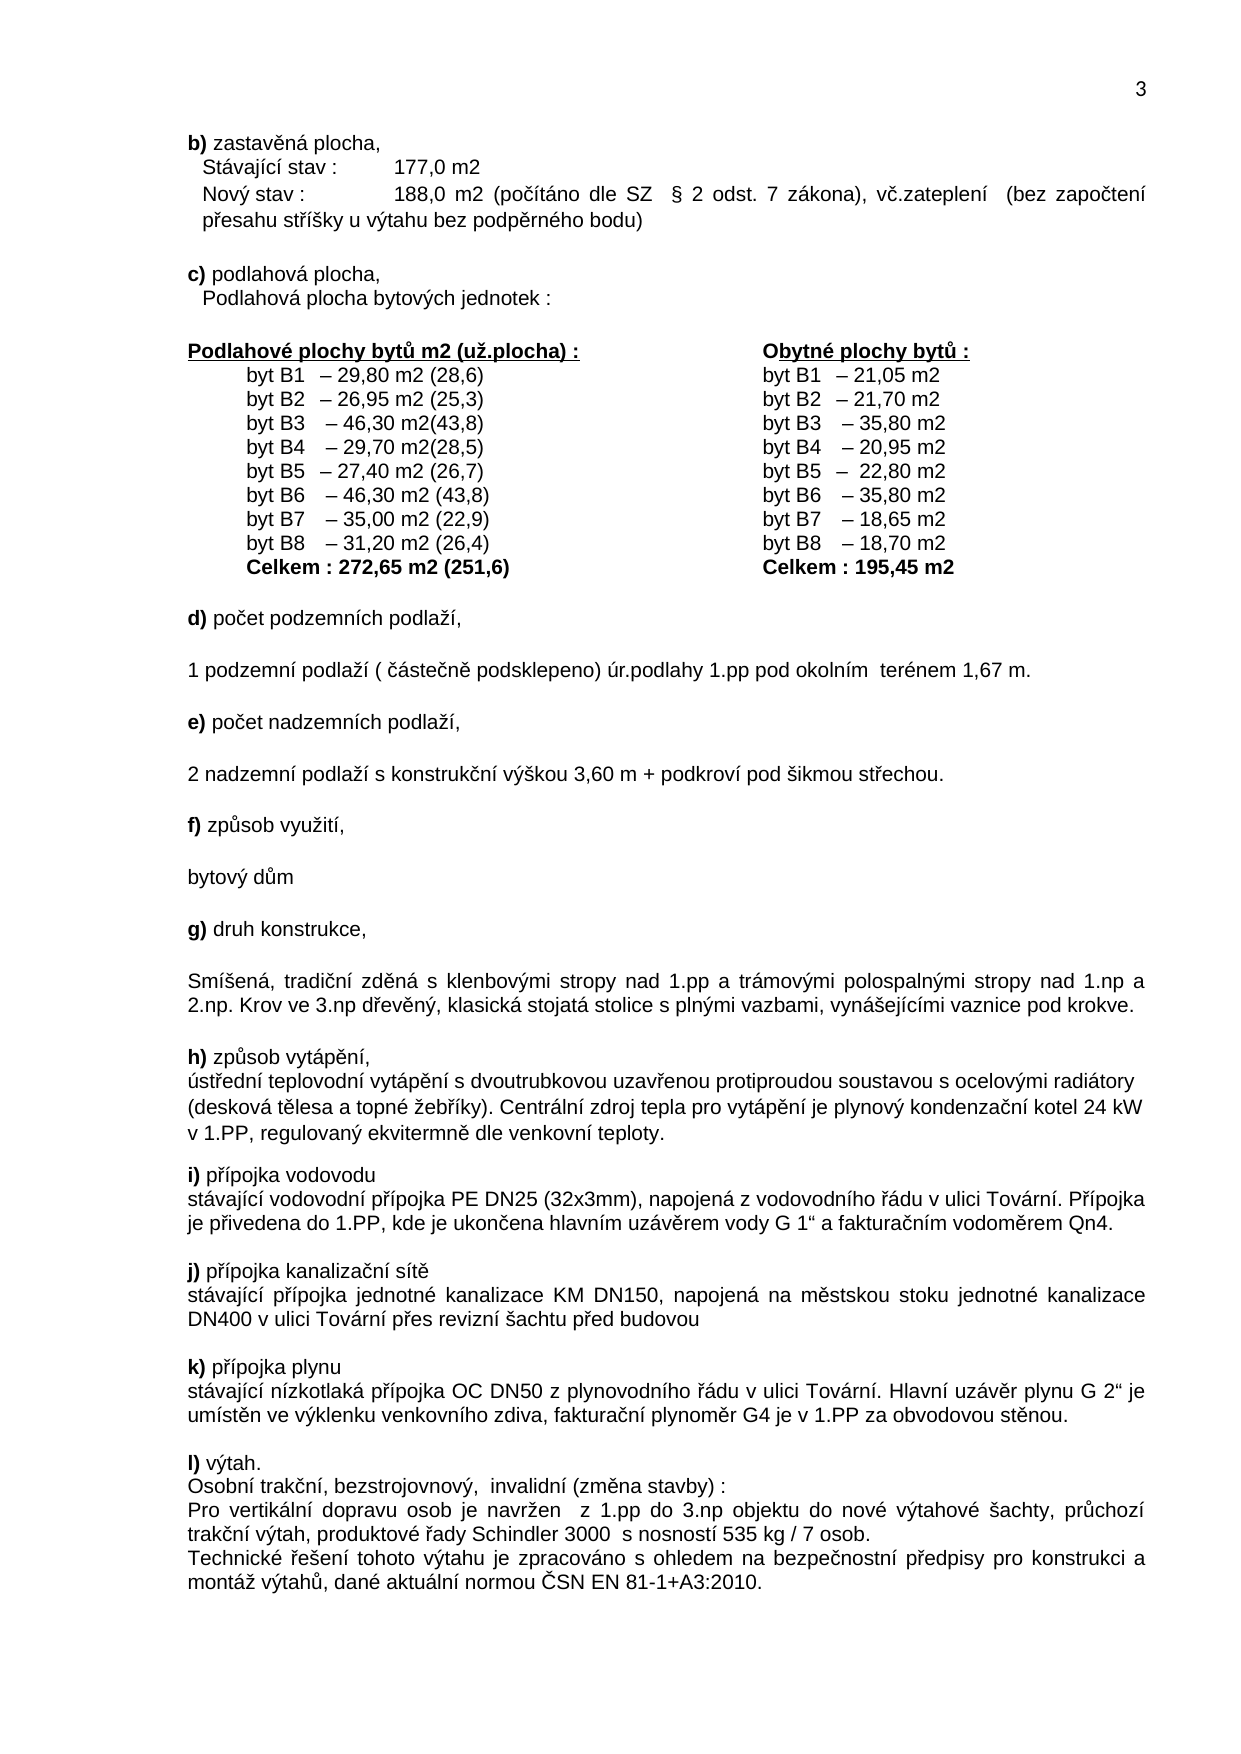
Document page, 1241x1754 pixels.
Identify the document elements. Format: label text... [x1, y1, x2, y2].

text byt B2 – 26,95 m2 (25,3) byt B2 – 21,70 m2 [187, 387, 1146, 411]
text e) počet nadzemních podlaží, [187, 710, 1146, 734]
text Technické řešení tohoto výtahu je zpracováno s ohledem na bezpečnostní předpisy pro konstrukci a montáž výtahů, dané aktuální normou ČSN EN 81-1+A3:2010. [187, 1546, 1146, 1594]
text ústřední teplovodní vytápění s dvoutrubkovou uzavřenou protiproudou soustavou s ocelovými radiátory (desková tělesa a topné žebříky). Centrální zdroj tepla pro vytápění je plynový kondenzační kotel 24 kW v 1.PP, regulovaný ekvitermně dle venkovní teploty. [187, 1069, 1146, 1144]
text byt B4 – 29,70 m2(28,5) byt B4 – 20,95 m2 [187, 435, 1146, 459]
text Stávající stav : 177,0 m2 [202, 155, 1146, 179]
text 2 nadzemní podlaží s konstrukční výškou 3,60 m + podkroví pod šikmou střechou. [187, 762, 1146, 786]
text h) způsob vytápění, [187, 1045, 1146, 1069]
text g) druh konstrukce, [187, 917, 1146, 941]
text Osobní trakční, bezstrojovnový, invalidní (změna stavby) : [187, 1474, 1146, 1498]
text byt B6 – 46,30 m2 (43,8) byt B6 – 35,80 m2 [187, 483, 1146, 507]
text j) přípojka kanalizační sítě [187, 1259, 1146, 1283]
text bytový dům [187, 865, 1146, 889]
text byt B7 – 35,00 m2 (22,9) byt B7 – 18,65 m2 [187, 507, 1146, 531]
text i) přípojka vodovodu [187, 1163, 1146, 1187]
text b) zastavěná plocha, [187, 131, 1146, 155]
text Podlahové plochy bytů m2 (už.plocha) : Obytné plochy bytů : [187, 339, 1146, 363]
text Celkem : 272,65 m2 (251,6) Celkem : 195,45 m2 [187, 555, 1146, 579]
text stávající vodovodní přípojka PE DN25 (32x3mm), napojená z vodovodního řádu v ulici Tovární. Přípojka je přivedena do 1.PP, kde je ukončena hlavním uzávěrem vody G 1“ a fakturačním vodoměrem Qn4. [187, 1187, 1146, 1235]
text Pro vertikální dopravu osob je navržen z 1.pp do 3.np objektu do nové výtahové šachty, průchozí trakční výtah, produktové řady Schindler 3000 s nosností 535 kg / 7 osob. [187, 1498, 1146, 1546]
text stávající nízkotlaká přípojka OC DN50 z plynovodního řádu v ulici Tovární. Hlavní uzávěr plynu G 2“ je umístěn ve výklenku venkovního zdiva, fakturační plynoměr G4 je v 1.PP za obvodovou stěnou. [187, 1378, 1146, 1426]
text d) počet podzemních podlaží, [187, 606, 1146, 630]
text byt B5 – 27,40 m2 (26,7) byt B5 – 22,80 m2 [187, 459, 1146, 483]
text byt B3 – 46,30 m2(43,8) byt B3 – 35,80 m2 [187, 411, 1146, 435]
text Podlahová plocha bytových jednotek : [202, 285, 1146, 309]
text 1 podzemní podlaží ( částečně podsklepeno) úr.podlahy 1.pp pod okolním terénem 1,67 m. [187, 658, 1146, 682]
text c) podlahová plocha, [187, 261, 1146, 285]
text stávající přípojka jednotné kanalizace KM DN150, napojená na městskou stoku jednotné kanalizace DN400 v ulici Tovární přes revizní šachtu před budovou [187, 1283, 1146, 1331]
text byt B1 – 29,80 m2 (28,6) byt B1 – 21,05 m2 [187, 363, 1146, 387]
text f) způsob využití, [187, 813, 1146, 837]
text byt B8 – 31,20 m2 (26,4) byt B8 – 18,70 m2 [187, 531, 1146, 555]
text Smíšená, tradiční zděná s klenbovými stropy nad 1.pp a trámovými polospalnými stropy nad 1.np a 2.np. Krov ve 3.np dřevěný, klasická stojatá stolice s plnými vazbami, vynášejícími vaznice pod krokve. [187, 969, 1146, 1017]
text Nový stav : 188,0 m2 (počítáno dle SZ § 2 odst. 7 zákona), vč.zateplení (bez započtení přesahu stříšky u výtahu bez podpěrného bodu) [202, 182, 1146, 231]
text l) výtah. [187, 1450, 1146, 1474]
text k) přípojka plynu [187, 1354, 1146, 1378]
